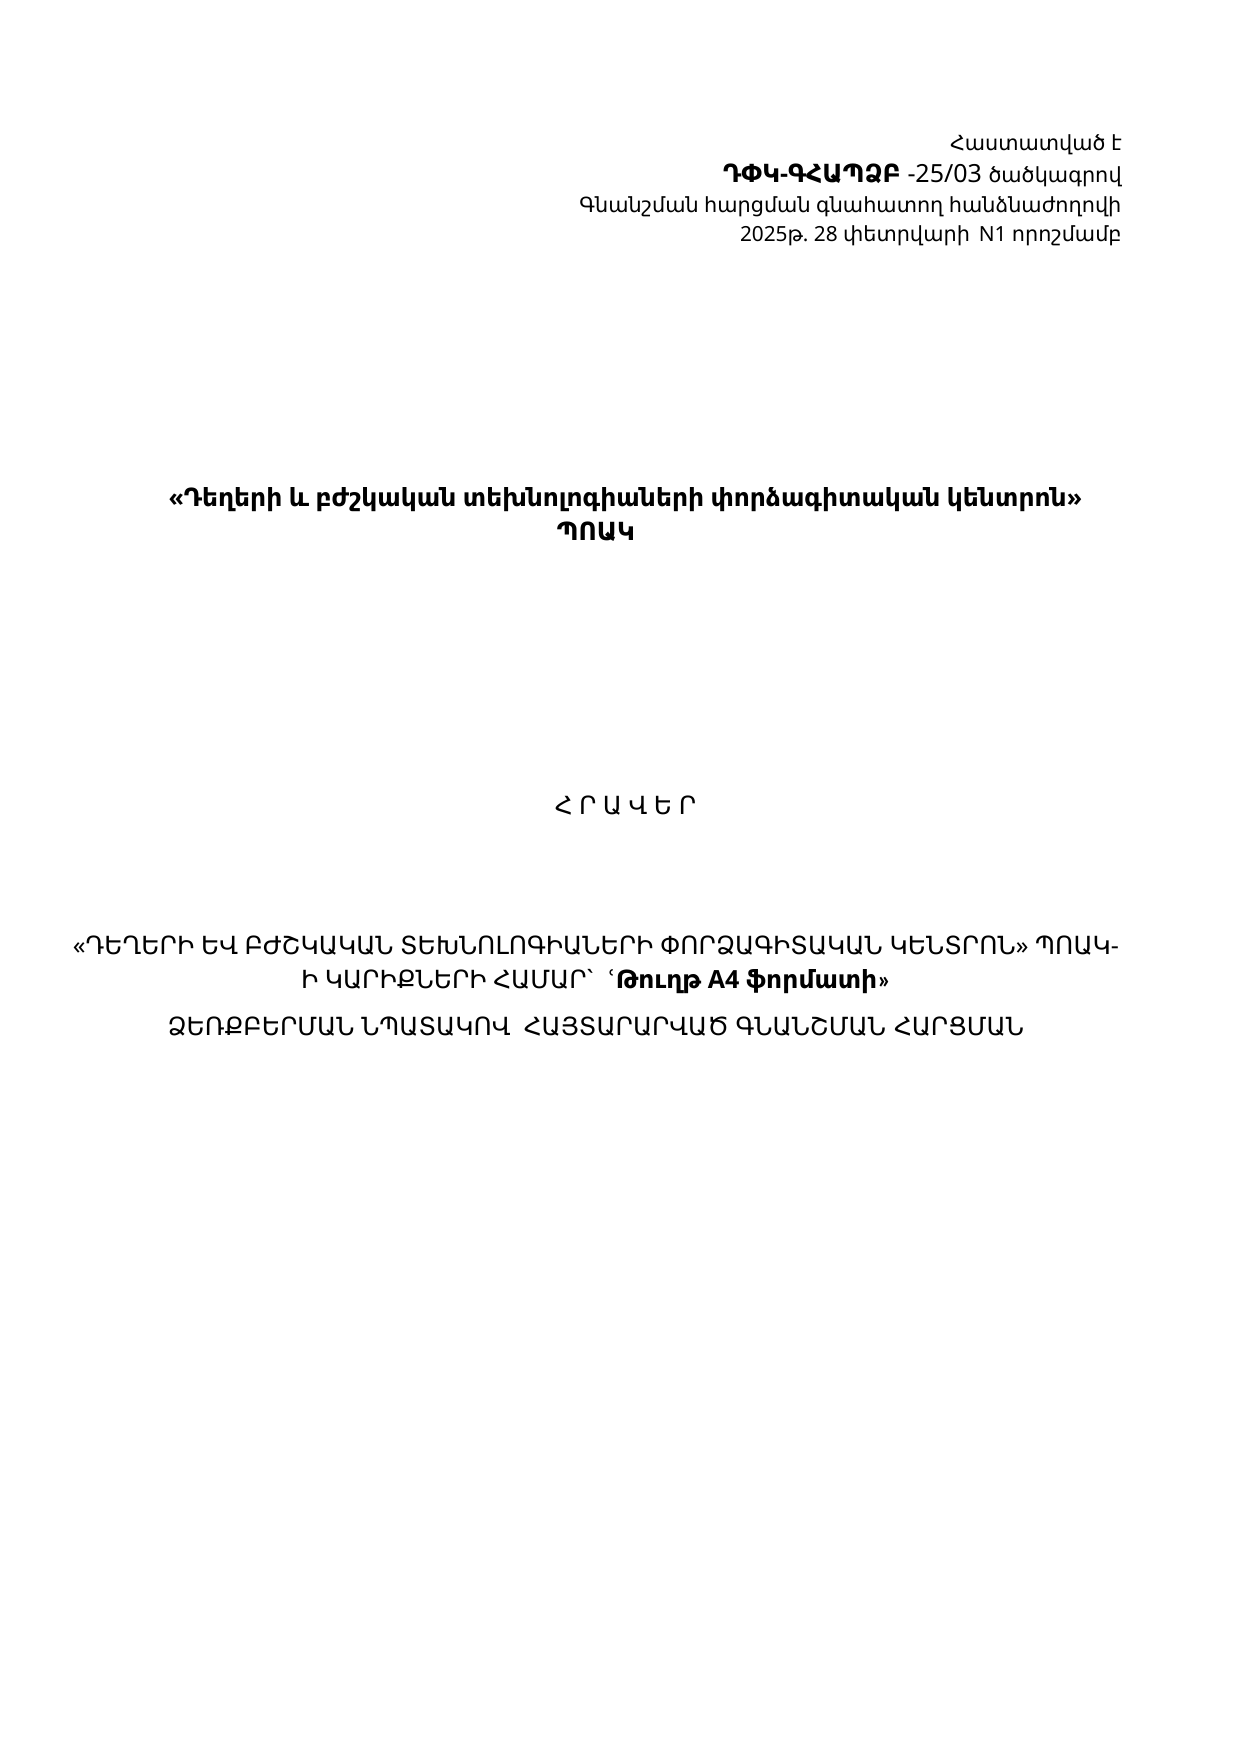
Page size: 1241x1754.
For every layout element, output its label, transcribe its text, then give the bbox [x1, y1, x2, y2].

text Հ Ր Ա Վ Ե Ր [69, 788, 1122, 822]
text Գնանշման հարցման գնահատող հանձնաժողովի [69, 190, 1121, 219]
text Հաստատված է [69, 128, 1121, 156]
text «Դեղերի և բժշկական տեխնոլոգիաների փորձագիտական կենտրոն» ՊՈԱԿ [69, 480, 1122, 548]
text ՁԵՌՔԲԵՐՄԱՆ ՆՊԱՏԱԿՈՎ ՀԱՅՏԱՐԱՐՎԱԾ ԳՆԱՆՇՄԱՆ ՀԱՐՑՄԱՆ [69, 1008, 1122, 1042]
text ԴՓԿ-ԳՀԱՊՁԲ -25/03 ծածկագրով [69, 156, 1121, 190]
text «ԴԵՂԵՐԻ ԵՎ ԲԺՇԿԱԿԱՆ ՏԵԽՆՈԼՈԳԻԱՆԵՐԻ ՓՈՐՁԱԳԻՏԱԿԱՆ ԿԵՆՏՐՈՆ» ՊՈԱԿ-Ի ԿԱՐԻՔՆԵՐԻ ՀԱՄԱՐ` ՙԹուղթ A4 ֆորմատի» [69, 928, 1122, 996]
text 2025թ. 28 փետրվարի N1 որոշմամբ [69, 219, 1121, 247]
